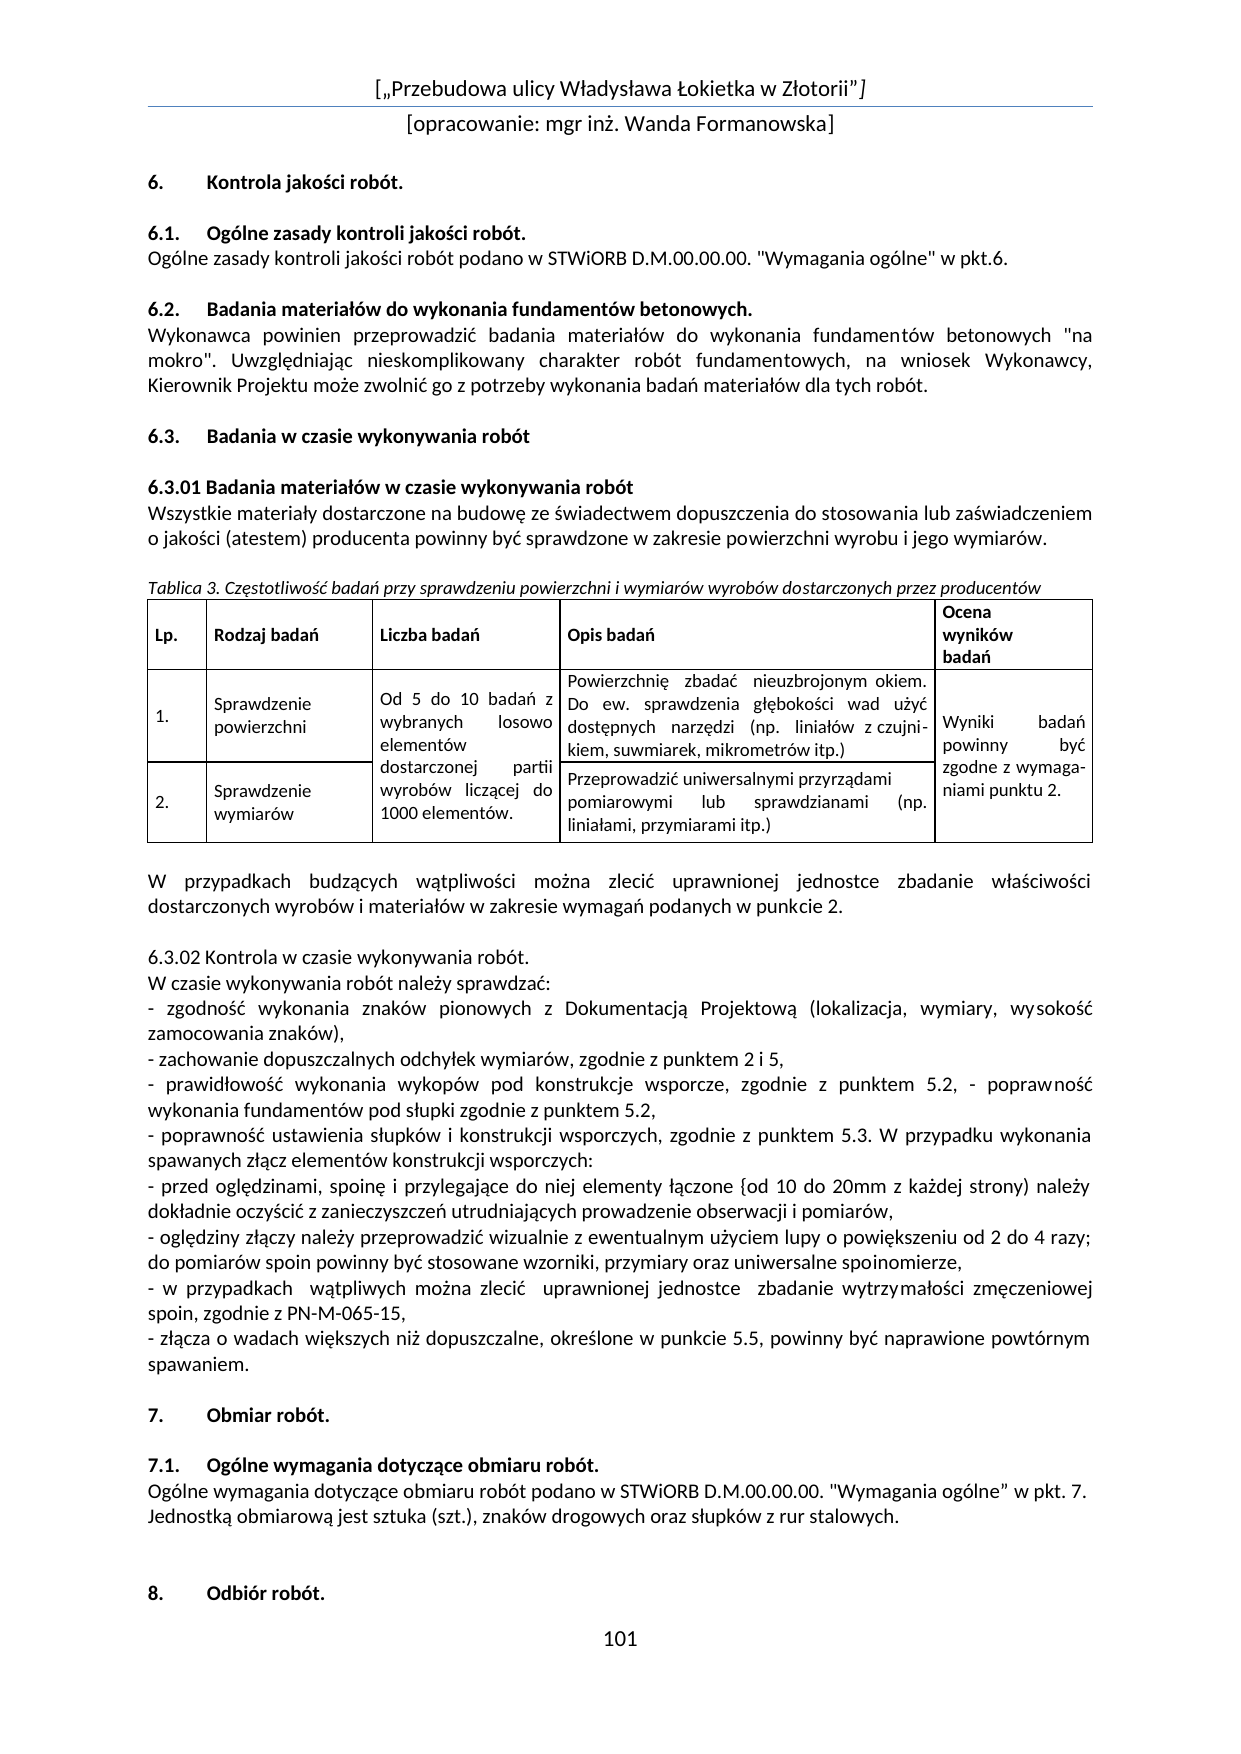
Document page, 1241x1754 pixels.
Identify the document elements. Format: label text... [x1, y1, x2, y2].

text Ogólne zasady kontroli jakości robót podano w STWiORB D.M.00.00.00. "Wymagania ogólne" w pkt.6. [148, 246, 1072, 271]
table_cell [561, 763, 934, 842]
text - zgodność wykonania znaków pionowych z Dokumentacją Projektową (lokalizacja, wymiary, wysokość zamocowania znaków), [148, 995, 1093, 1046]
text 6.1. Ogólne zasady kontroli jakości robót. [148, 220, 1072, 246]
text - zachowanie dopuszczalnych odchyłek wymiarów, zgodnie z punktem 2 i 5, [148, 1046, 1093, 1071]
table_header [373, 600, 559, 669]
text 6.3. Badania w czasie wykonywania robót [148, 423, 1093, 449]
text Wszystkie materiały dostarczone na budowę ze świadectwem dopuszczenia do stosowania lub zaświadczeniem o jakości (atestem) producenta powinny być sprawdzone w zakresie powierzchni wyrobu i jego wymiarów. [148, 500, 1093, 551]
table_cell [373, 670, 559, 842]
text Wykonawca powinien przeprowadzić badania materiałów do wykonania fundamentów betonowych "na mokro". Uwzględniając nieskomplikowany charakter robót fundamentowych, na wniosek Wykonawcy, Kierownik Projektu może zwolnić go z potrzeby wykonania badań materiałów dla tych robót. [148, 322, 1093, 398]
list Ogólne wymagania dotyczące obmiaru robót. [148, 1453, 1093, 1478]
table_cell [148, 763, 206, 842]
text W czasie wykonywania robót należy sprawdzać: [148, 970, 1093, 995]
text 6.2. Badania materiałów do wykonania fundamentów betonowych. [148, 296, 1093, 322]
text 6.3.01 Badania materiałów w czasie wykonywania robót [148, 474, 1093, 500]
text - poprawność ustawienia słupków i konstrukcji wsporczych, zgodnie z punktem 5.3. W przypadku wykonania spawanych złącz elementów konstrukcji wsporczych: [148, 1122, 1093, 1173]
text - w przypadkach wątpliwych można zlecić uprawnionej jednostce zbadanie wytrzymałości zmęczeniowej spoin, zgodnie z PN-M-065-15, [148, 1275, 1093, 1326]
list Odbiór robót. [148, 1580, 1093, 1605]
text Jednostką obmiarową jest sztuka (szt.), znaków drogowych oraz słupków z rur stalowych. [148, 1503, 1093, 1529]
list Obmiar robót. [148, 1402, 1093, 1427]
text Ogólne wymagania dotyczące obmiaru robót podano w STWiORB D.M.00.00.00. "Wymagania ogólne” w pkt. 7. [148, 1478, 1093, 1503]
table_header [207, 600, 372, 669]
text W przypadkach budzących wątpliwości można zlecić uprawnionej jednostce zbadanie właściwości dostarczonych wyrobów i materiałów w zakresie wymagań podanych w punkcie 2. [148, 868, 1093, 919]
text 6.3.02 Kontrola w czasie wykonywania robót. [148, 944, 1093, 970]
text - prawidłowość wykonania wykopów pod konstrukcje wsporcze, zgodnie z punktem 5.2, - poprawność wykonania fundamentów pod słupki zgodnie z punktem 5.2, [148, 1071, 1093, 1122]
text - złącza o wadach większych niż dopuszczalne, określone w punkcie 5.5, powinny być naprawione powtórnym spawaniem. [148, 1326, 1093, 1376]
text Tablica 3. Częstotliwość badań przy sprawdzeniu powierzchni i wymiarów wyrobów dostarczonych przez producentów [148, 576, 1093, 599]
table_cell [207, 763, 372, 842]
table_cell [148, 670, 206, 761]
text - przed oględzinami, spoinę i przylegające do niej elementy łączone {od 10 do 20mm z każdej strony) należy dokładnie oczyścić z zanieczyszczeń utrudniających prowadzenie obserwacji i pomiarów, [148, 1173, 1093, 1224]
text - oględziny złączy należy przeprowadzić wizualnie z ewentualnym użyciem lupy o powiększeniu od 2 do 4 razy; do pomiarów spoin powinny być stosowane wzorniki, przymiary oraz uniwersalne spoinomierze, [148, 1224, 1093, 1275]
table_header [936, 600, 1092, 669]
list Kontrola jakości robót. [148, 169, 1093, 195]
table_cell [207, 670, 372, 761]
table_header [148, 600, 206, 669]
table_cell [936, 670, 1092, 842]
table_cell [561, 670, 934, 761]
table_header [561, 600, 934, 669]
